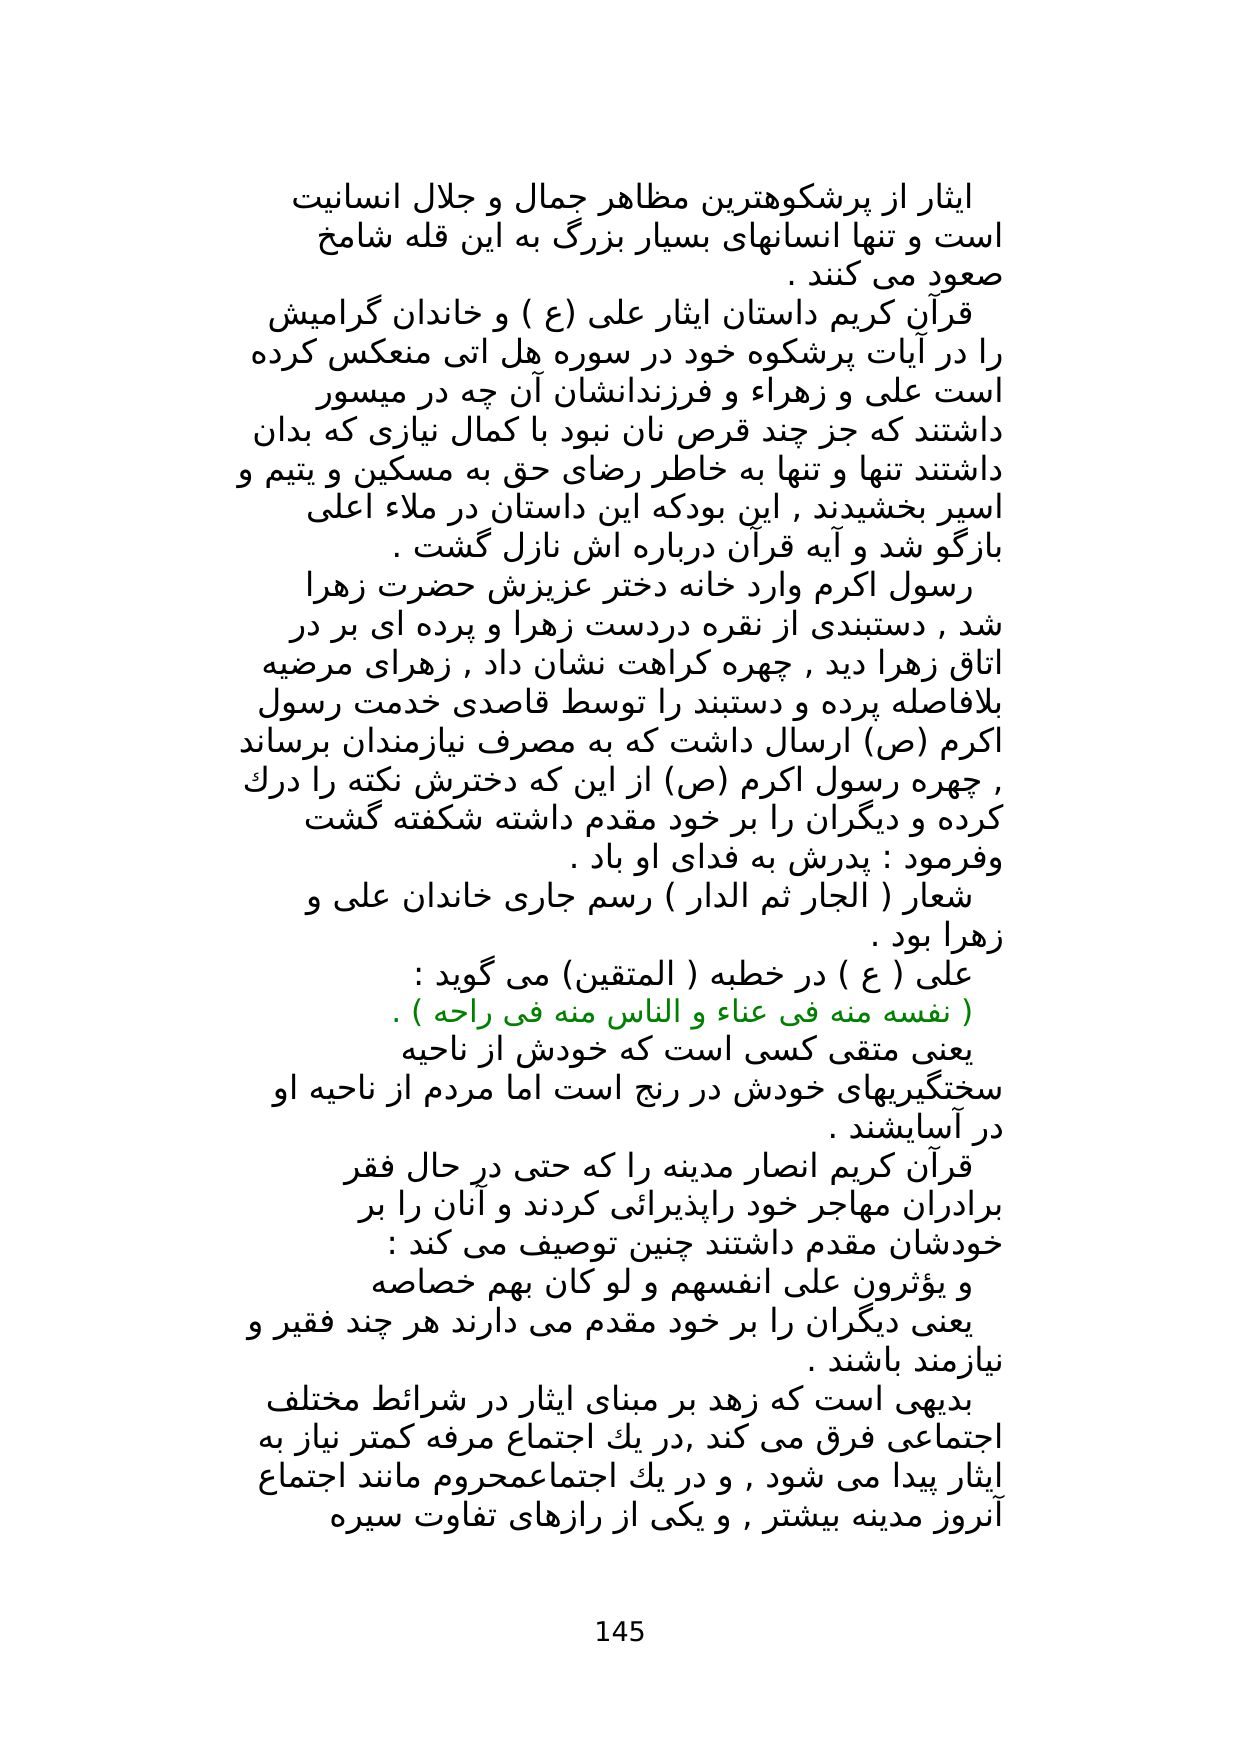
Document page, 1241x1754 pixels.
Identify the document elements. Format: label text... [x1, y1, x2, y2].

text ايثار از پرشكوهترين مظاهر جمال و جلال انسانيت است و تنها انسانهاى بسيار بزرگ به اين قله شامخ صعود مى كنند . [236, 177, 1004, 294]
text رسول اكرم وارد خانه دختر عزيزش حضرت زهرا شد , دستبندى از نقره دردست زهرا و پرده اى بر در اتاق زهرا ديد , چهره كراهت نشان داد , زهراى مرضيه بلافاصله پرده و دستبند را توسط قاصدى خدمت رسول اكرم (ص) ارسال داشت كه به مصرف نيازمندان برساند , چهره رسول اكرم (ص) از اين كه دخترش نكته را درك كرده و ديگران را بر خود مقدم داشته شكفته گشت وفرمود : پدرش به فداى او باد . [236, 566, 1004, 877]
text و يؤثرون على انفسهم و لو كان بهم خصاصه [236, 1263, 1004, 1301]
text قرآن كريم داستان ايثار على (ع ) و خاندان گراميش را در آيات پرشكوه خود در سوره هل اتى منعكس كرده است على و زهراء و فرزندانشان آن چه در ميسور داشتند كه جز چند قرص نان نبود با كمال نيازى كه بدان داشتند تنها و تنها به خاطر رضاى حق به مسكين و يتيم و اسير بخشيدند , اين بودكه اين داستان در ملاء اعلى بازگو شد و آيه قرآن درباره اش نازل گشت . [236, 294, 1004, 566]
text يعنى متقى كسى است كه خودش از ناحيه سختگيريهاى خودش در رنج است اما مردم از ناحيه او در آسايشند . [236, 1029, 1004, 1146]
text يعنى ديگران را بر خود مقدم مى دارند هر چند فقير و نيازمند باشند . [236, 1301, 1004, 1379]
text ( نفسه منه فى عناء و الناس منه فى راحه ) . [236, 993, 1004, 1029]
text على ( ع ) در خطبه ( المتقين) مى گويد : [236, 954, 1004, 993]
text قرآن كريم انصار مدينه را كه حتى در حال فقر برادران مهاجر خود راپذيرائى كردند و آنان را بر خودشان مقدم داشتند چنين توصيف مى كند : [236, 1146, 1004, 1263]
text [236, 1379, 1004, 1534]
text شعار ( الجار ثم الدار ) رسم جارى خاندان على و زهرا بود . [236, 877, 1004, 954]
